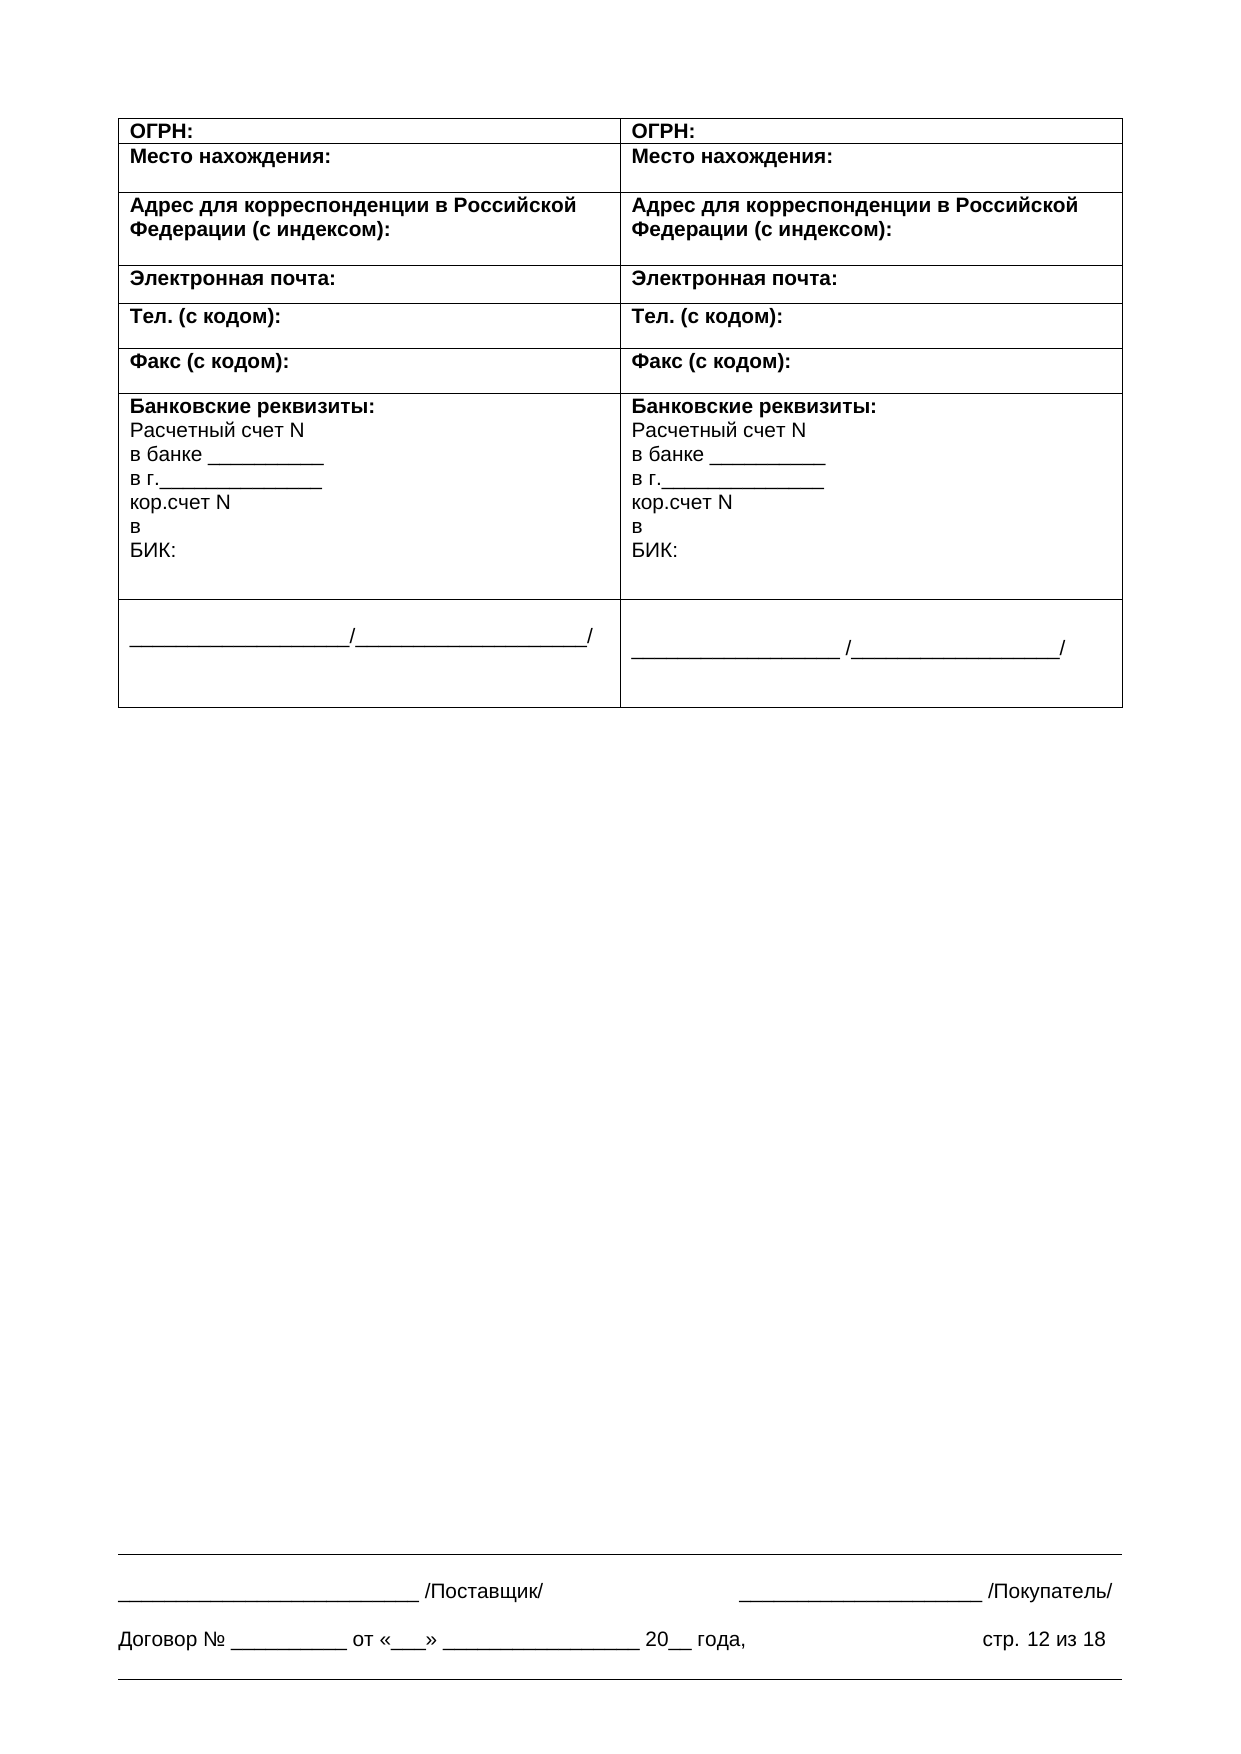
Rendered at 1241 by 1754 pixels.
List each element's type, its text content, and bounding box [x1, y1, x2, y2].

table_cell __________________ /__________________/ [621, 600, 1122, 707]
table_cell ОГРН: [119, 119, 620, 143]
table_cell Место нахождения: [621, 144, 1122, 192]
table_cell Адрес для корреспонденции в Российской Федерации (с индексом): [119, 193, 620, 265]
table_cell Тел. (с кодом): [119, 304, 620, 348]
table_cell Факс (с кодом): [119, 349, 620, 393]
table_cell ОГРН: [621, 119, 1122, 143]
table_cell Адрес для корреспонденции в Российской Федерации (с индексом): [621, 193, 1122, 265]
table_cell Факс (с кодом): [621, 349, 1122, 393]
table_cell ___________________/____________________/ [119, 600, 620, 707]
table_cell Банковские реквизиты: Расчетный счет N в банке __________ в г.______________ кор.счет N в БИК: [119, 394, 620, 598]
table_cell Тел. (с кодом): [621, 304, 1122, 348]
table_cell Банковские реквизиты: Расчетный счет N в банке __________ в г.______________ кор.счет N в БИК: [621, 394, 1122, 598]
table_cell Электронная почта: [621, 266, 1122, 303]
table_cell Место нахождения: [119, 144, 620, 192]
table_cell Электронная почта: [119, 266, 620, 303]
